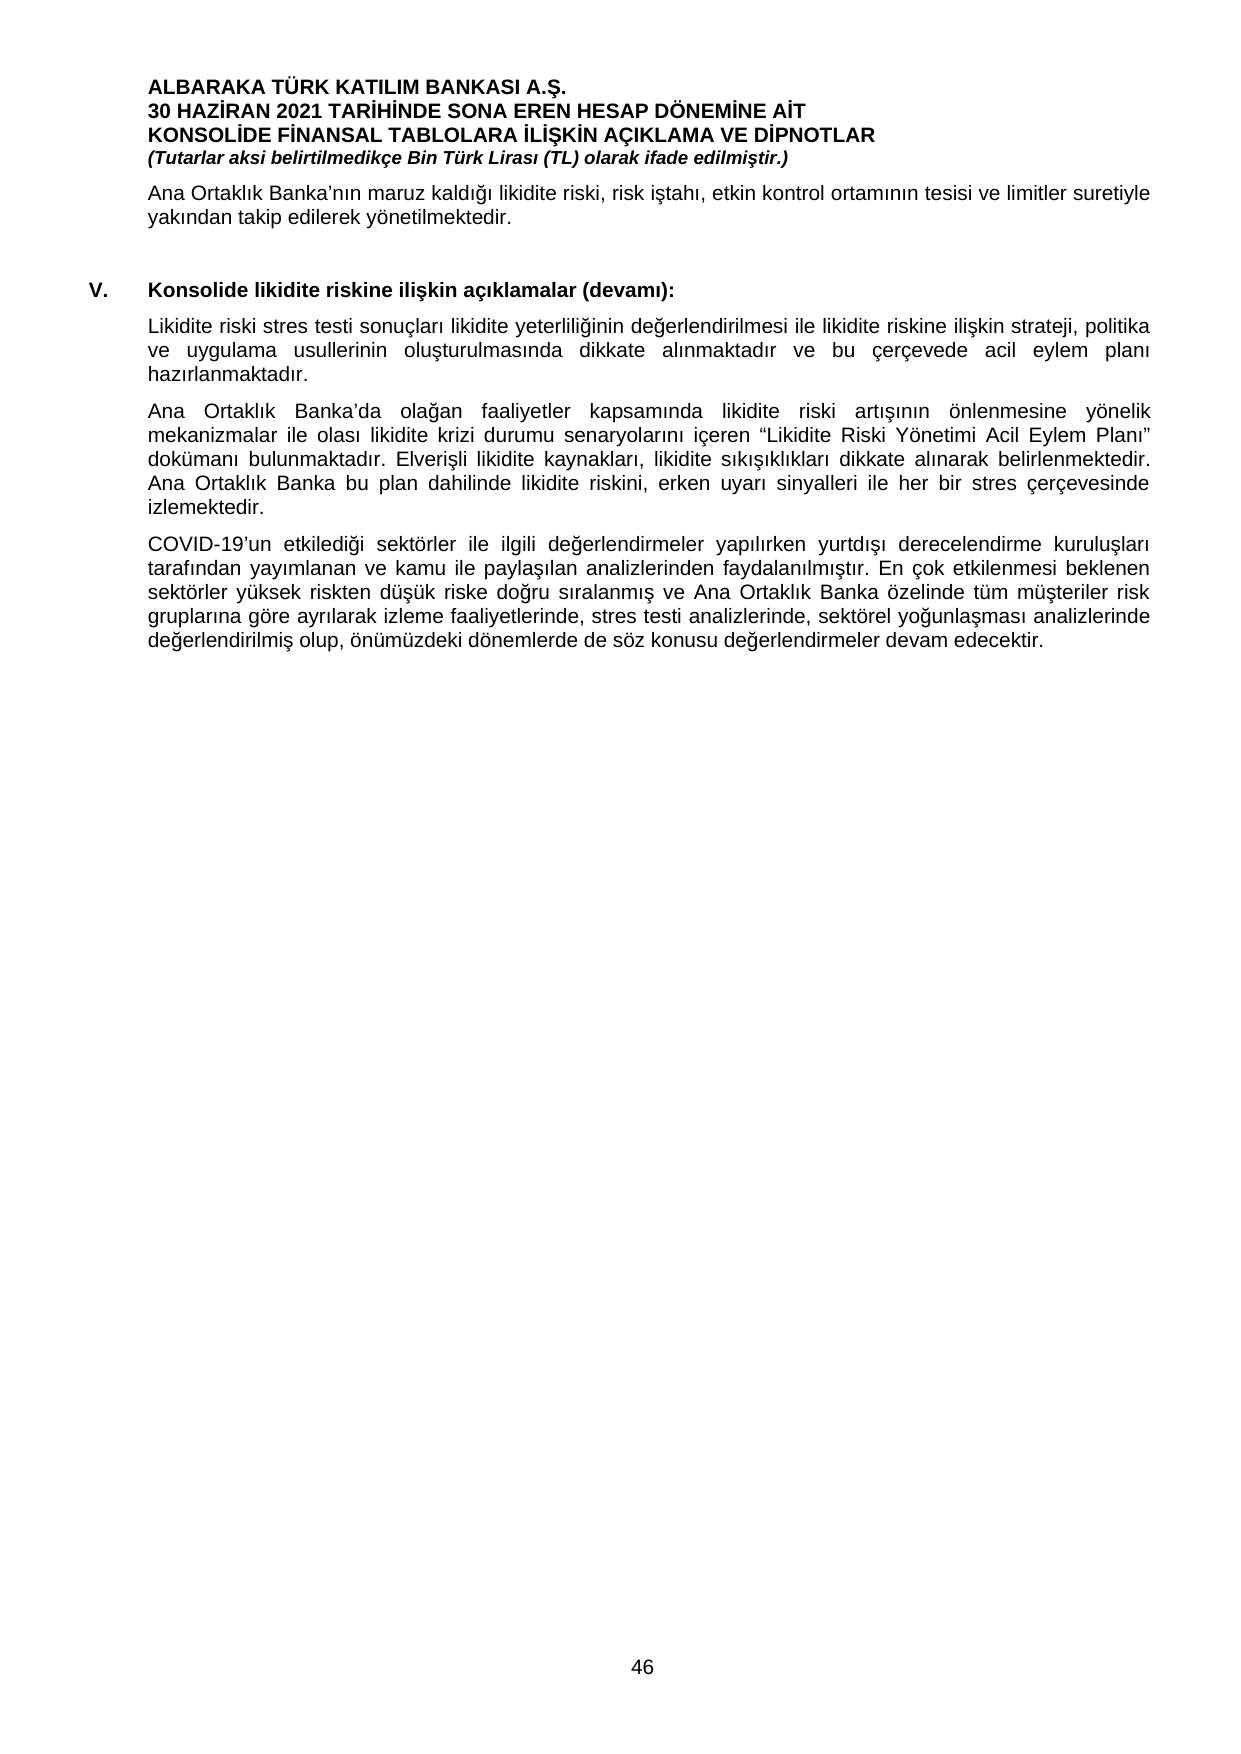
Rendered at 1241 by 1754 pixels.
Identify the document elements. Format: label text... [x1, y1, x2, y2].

text COVID-19’un etkilediği sektörler ile ilgili değerlendirmeler yapılırken yurtdışı derecelendirme kuruluşları tarafından yayımlanan ve kamu ile paylaşılan analizlerinden faydalanılmıştır. En çok etkilenmesi beklenen sektörler yüksek riskten düşük riske doğru sıralanmış ve Ana Ortaklık Banka özelinde tüm müşteriler risk gruplarına göre ayrılarak izleme faaliyetlerinde, stres testi analizlerinde, sektörel yoğunlaşması analizlerinde değerlendirilmiş olup, önümüzdeki dönemlerde de söz konusu değerlendirmeler devam edecektir. [148, 532, 1152, 652]
text Likidite riski stres testi sonuçları likidite yeterliliğinin değerlendirilmesi ile likidite riskine ilişkin strateji, politika ve uygulama usullerinin oluşturulmasında dikkate alınmaktadır ve bu çerçevede acil eylem planı hazırlanmaktadır. [148, 314, 1152, 386]
text V. Konsolide likidite riskine ilişkin açıklamalar (devamı): [89, 278, 1152, 302]
text Ana Ortaklık Banka’nın maruz kaldığı likidite riski, risk iştahı, etkin kontrol ortamının tesisi ve limitler suretiyle yakından takip edilerek yönetilmektedir. [148, 181, 1152, 229]
text Ana Ortaklık Banka’da olağan faaliyetler kapsamında likidite riski artışının önlenmesine yönelik mekanizmalar ile olası likidite krizi durumu senaryolarını içeren “Likidite Riski Yönetimi Acil Eylem Planı” dokümanı bulunmaktadır. Elverişli likidite kaynakları, likidite sıkışıklıkları dikkate alınarak belirlenmektedir. Ana Ortaklık Banka bu plan dahilinde likidite riskini, erken uyarı sinyalleri ile her bir stres çerçevesinde izlemektedir. [148, 399, 1152, 518]
